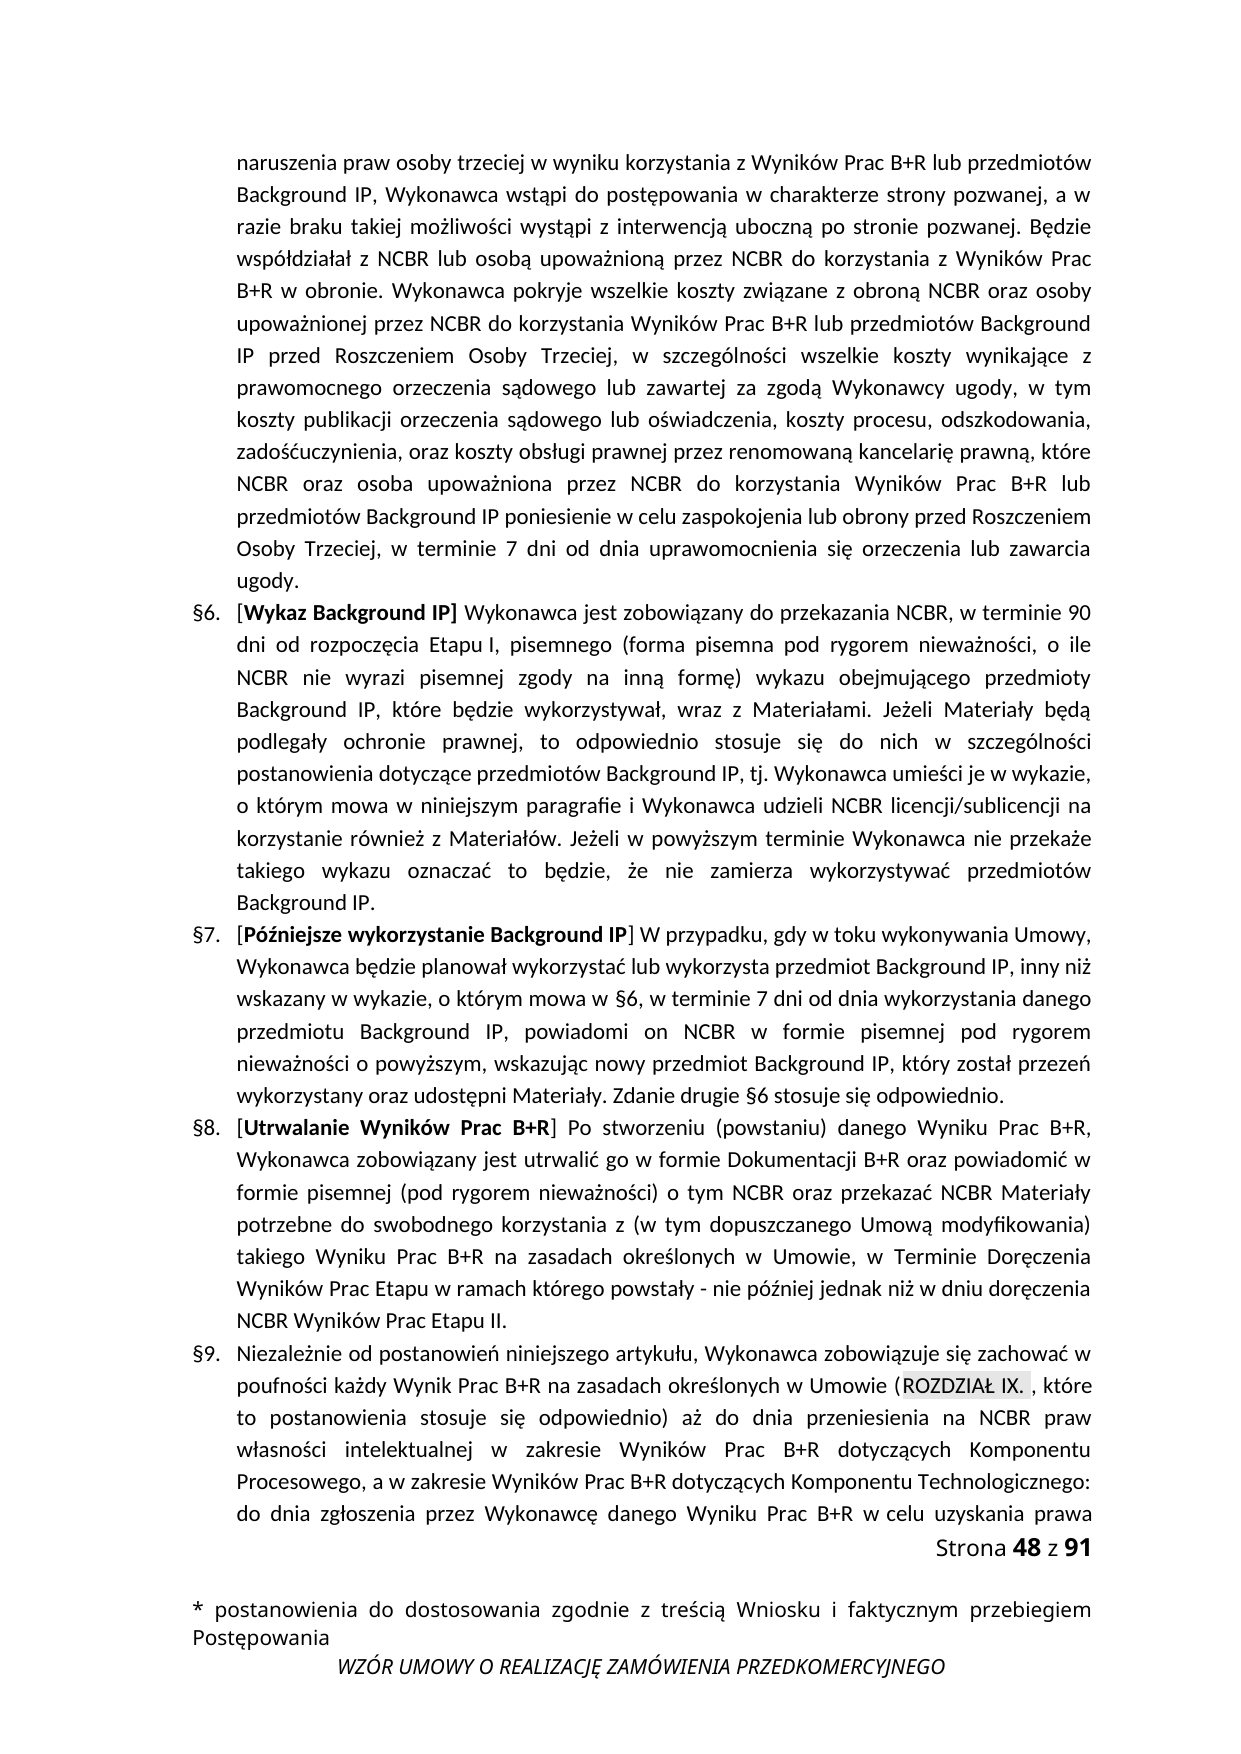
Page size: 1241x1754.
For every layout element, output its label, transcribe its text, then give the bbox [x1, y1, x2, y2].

list [Późniejsze wykorzystanie Background IP] W przypadku, gdy w toku wykonywania Umowy, Wykonawca będzie planował wykorzystać lub wykorzysta przedmiot Background IP, inny niż wskazany w wykazie, o którym mowa w §6, w terminie 7 dni od dnia wykorzystania danego przedmiotu Background IP, powiadomi on NCBR w formie pisemnej pod rygorem nieważności o powyższym, wskazując nowy przedmiot Background IP, który został przezeń wykorzystany oraz udostępni Materiały. Zdanie drugie §6 stosuje się odpowiednio. [192, 920, 1093, 1109]
list [Wykaz Background IP] Wykonawca jest zobowiązany do przekazania NCBR, w terminie 90 dni od rozpoczęcia Etapu I, pisemnego (forma pisemna pod rygorem nieważności, o ile NCBR nie wyrazi pisemnej zgody na inną formę) wykazu obejmującego przedmioty Background IP, które będzie wykorzystywał, wraz z Materiałami. Jeżeli Materiały będą podlegały ochronie prawnej, to odpowiednio stosuje się do nich w szczególności postanowienia dotyczące przedmiotów Background IP, tj. Wykonawca umieści je w wykazie, o którym mowa w niniejszym paragrafie i Wykonawca udzieli NCBR licencji/sublicencji na korzystanie również z Materiałów. Jeżeli w powyższym terminie Wykonawca nie przekaże takiego wykazu oznaczać to będzie, że nie zamierza wykorzystywać przedmiotów Background IP. [192, 598, 1093, 916]
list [192, 148, 1093, 594]
list [Utrwalanie Wyników Prac B+R] Po stworzeniu (powstaniu) danego Wyniku Prac B+R, Wykonawca zobowiązany jest utrwalić go w formie Dokumentacji B+R oraz powiadomić w formie pisemnej (pod rygorem nieważności) o tym NCBR oraz przekazać NCBR Materiały potrzebne do swobodnego korzystania z (w tym dopuszczanego Umową modyfikowania) takiego Wyniku Prac B+R na zasadach określonych w Umowie, w Terminie Doręczenia Wyników Prac Etapu w ramach którego powstały - nie później jednak niż w dniu doręczenia NCBR Wyników Prac Etapu II. [192, 1113, 1093, 1334]
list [192, 1339, 1093, 1528]
